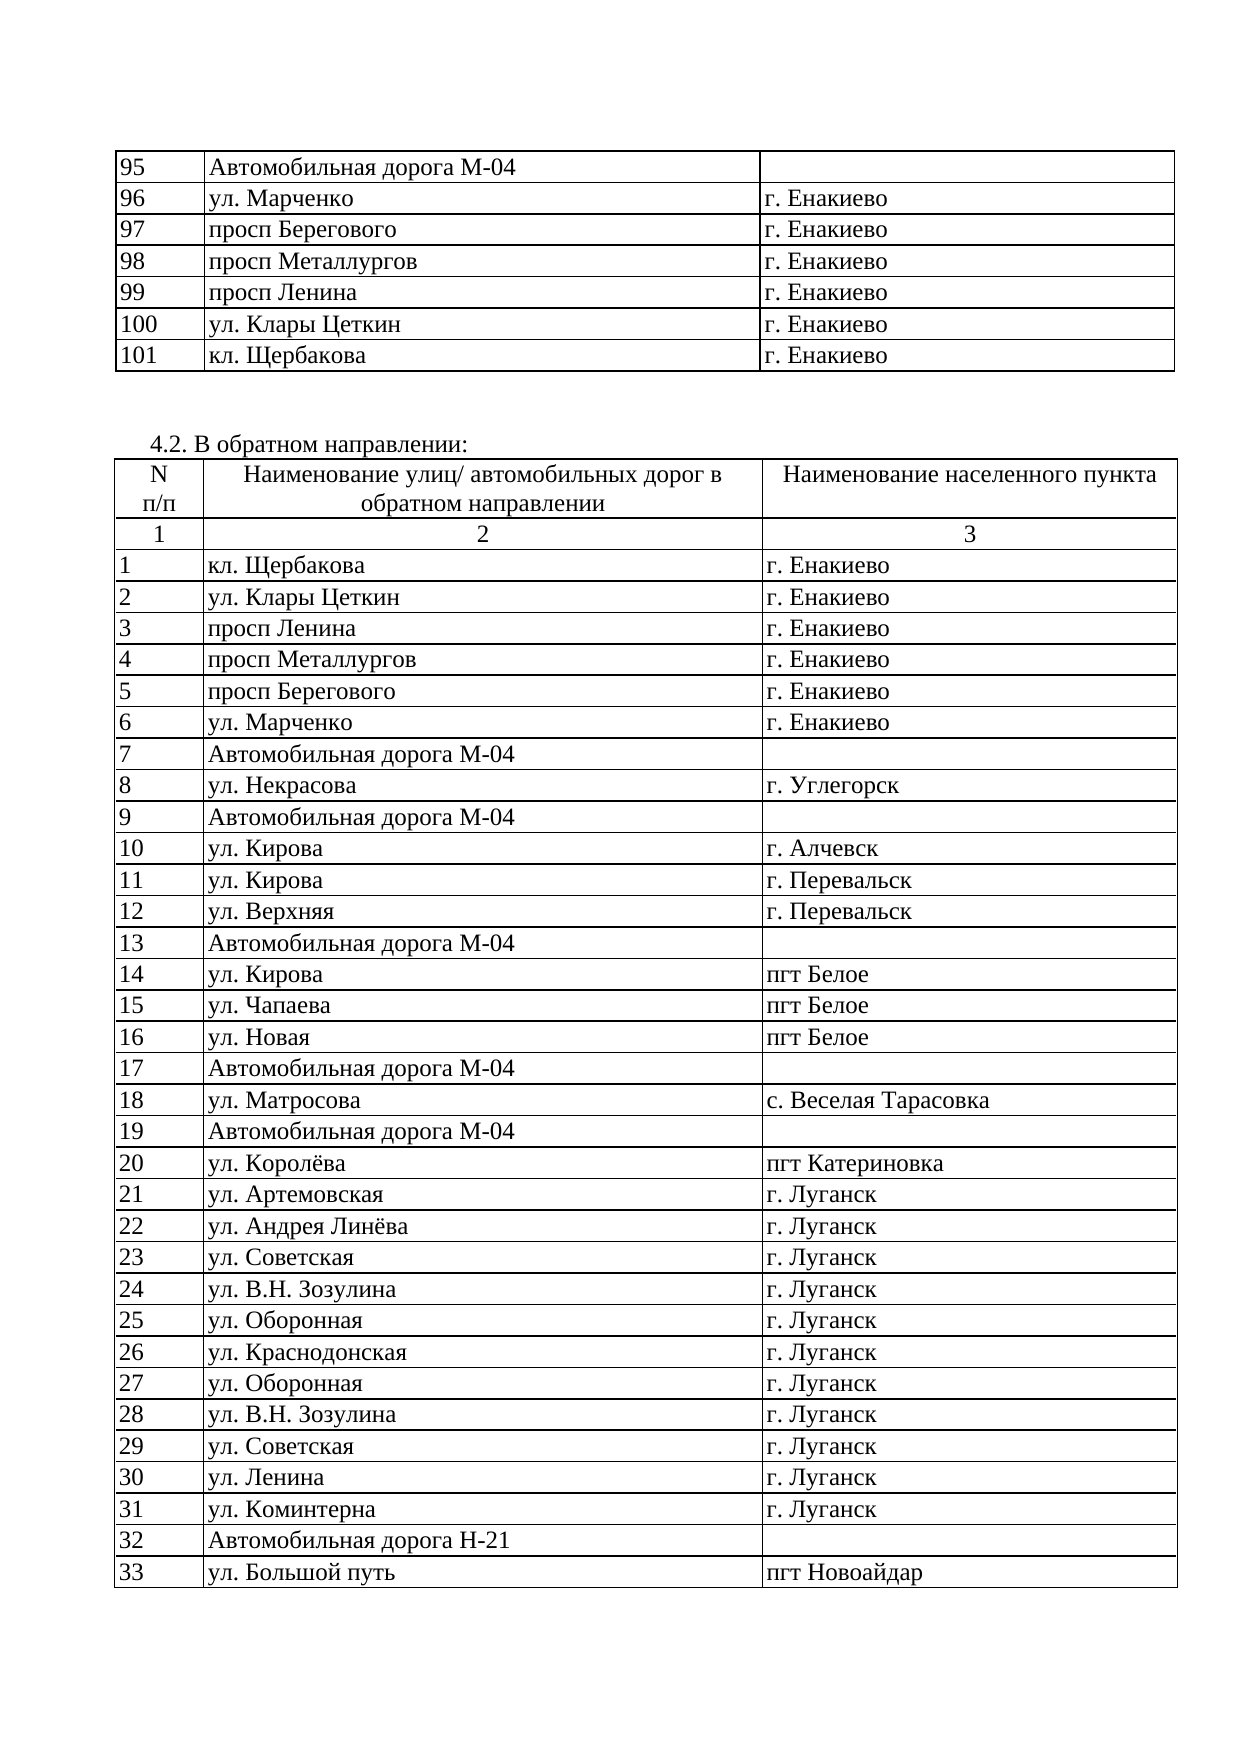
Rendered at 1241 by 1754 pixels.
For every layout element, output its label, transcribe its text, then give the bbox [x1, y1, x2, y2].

table_cell г. Луганск [763, 1304, 1177, 1335]
table_cell г. Енакиево [761, 309, 1174, 339]
table_cell 3 [115, 613, 203, 643]
table_cell г. Перевальск [763, 895, 1177, 926]
table_header Наименование улиц/ автомобильных дорог в обратном направлении [204, 460, 762, 517]
table_cell 22 [115, 1210, 203, 1241]
table_cell 96 [117, 183, 204, 213]
table_cell 7 [115, 738, 203, 769]
table_cell просп Ленина [204, 613, 762, 643]
table_cell ул. Некрасова [204, 770, 762, 800]
table_cell 6 [115, 707, 203, 737]
table_cell 16 [115, 1021, 203, 1052]
table_cell Автомобильная дорога М-04 [204, 802, 762, 832]
table_cell просп Берегового [205, 215, 759, 244]
table_cell ул. Андрея Линёва [204, 1211, 762, 1241]
table_cell г. Луганск [763, 1241, 1177, 1272]
table_cell г. Перевальск [763, 863, 1177, 894]
table_cell 100 [117, 309, 204, 339]
table_cell 8 [115, 770, 203, 800]
table_cell пгт Белое [763, 958, 1177, 989]
table_cell 18 [115, 1084, 203, 1115]
table_cell 12 [115, 896, 203, 926]
table_cell г. Енакиево [761, 183, 1174, 213]
table_cell кл. Щербакова [205, 340, 759, 370]
text 4.2. В обратном направлении: [150, 429, 1090, 458]
table_cell 21 [115, 1179, 203, 1209]
table_header Наименование населенного пункта [763, 460, 1177, 517]
table_cell г. Луганск [763, 1461, 1177, 1492]
table_cell г. Алчевск [763, 832, 1177, 863]
table_cell 2 [204, 519, 762, 548]
table_cell 29 [115, 1430, 203, 1461]
table_cell 11 [115, 864, 203, 894]
table_cell г. Луганск [763, 1429, 1177, 1461]
table_cell ул. Марченко [204, 707, 762, 737]
table_cell 3 [763, 517, 1177, 548]
table_cell [763, 1524, 1177, 1555]
table_cell 97 [117, 215, 204, 244]
table_cell ул. Королёва [204, 1148, 762, 1178]
table_cell ул. Краснодонская [204, 1337, 762, 1366]
table_cell ул. Коминтерна [204, 1494, 762, 1524]
table_cell ул. Матросова [204, 1085, 762, 1115]
table_cell 1 [115, 518, 203, 548]
table_cell г. Енакиево [763, 706, 1177, 737]
table_cell г. Енакиево [763, 580, 1177, 611]
table_cell [763, 926, 1177, 957]
table_cell 5 [115, 675, 203, 706]
table_cell ул. Артемовская [204, 1179, 762, 1209]
table_cell пгт Белое [763, 989, 1177, 1020]
table_cell ул. Новая [204, 1022, 762, 1052]
table_cell 19 [115, 1116, 203, 1146]
table_cell пгт Новоайдар [763, 1555, 1177, 1587]
table_cell ул. Кирова [204, 959, 762, 989]
table_cell пгт Белое [763, 1020, 1177, 1052]
table_cell г. Луганск [763, 1398, 1177, 1429]
table_cell 99 [117, 277, 204, 307]
table_cell кл. Щербакова [204, 550, 762, 580]
table_cell г. Енакиево [761, 340, 1174, 370]
table_cell 2 [115, 581, 203, 611]
table_cell [763, 737, 1177, 769]
table_cell 14 [115, 959, 203, 989]
table_cell ул. Оборонная [204, 1305, 762, 1335]
table_cell г. Енакиево [761, 277, 1174, 307]
table_cell ул. Советская [204, 1431, 762, 1461]
table_cell г. Енакиево [763, 549, 1177, 580]
table_cell 31 [115, 1493, 203, 1524]
table_cell ул. Кирова [204, 833, 762, 863]
table_cell 25 [115, 1305, 203, 1335]
table_cell 98 [117, 246, 204, 276]
table_cell 9 [115, 801, 203, 832]
table_cell 1 [115, 550, 203, 580]
table_cell Автомобильная дорога М-04 [204, 1053, 762, 1083]
table_cell 13 [115, 927, 203, 957]
table_cell 101 [117, 340, 204, 370]
table_cell ул. В.Н. Зозулина [204, 1274, 762, 1303]
table_cell ул. Клары Цеткин [204, 582, 762, 611]
table_cell ул. Чапаева [204, 991, 762, 1020]
table_cell ул. Марченко [205, 183, 759, 213]
table_cell 28 [115, 1399, 203, 1429]
table_cell 20 [115, 1147, 203, 1178]
table_cell г. Енакиево [763, 611, 1177, 643]
table_cell [763, 1115, 1177, 1146]
table_cell ул. Советская [204, 1242, 762, 1272]
table_cell 30 [115, 1462, 203, 1492]
table_cell просп Ленина [205, 277, 759, 307]
table_cell г. Енакиево [761, 215, 1174, 244]
table_cell 4 [115, 644, 203, 674]
table_cell 27 [115, 1368, 203, 1398]
table_cell ул. Клары Цеткин [205, 309, 759, 339]
table_cell Автомобильная дорога М-04 [204, 928, 762, 957]
table_cell Автомобильная дорога М-04 [204, 1116, 762, 1146]
table_cell просп Берегового [204, 676, 762, 706]
table_cell Автомобильная дорога Н-21 [204, 1525, 762, 1555]
table_header N п/п [115, 460, 203, 517]
table_cell г. Углегорск [763, 769, 1177, 800]
table_cell ул. Кирова [204, 865, 762, 894]
table_cell просп Металлургов [204, 645, 762, 674]
table_cell ул. Большой путь [204, 1557, 762, 1587]
table_cell Автомобильная дорога М-04 [205, 152, 759, 181]
table_cell 95 [117, 152, 204, 181]
table_cell пгт Катериновка [763, 1146, 1177, 1178]
table_cell ул. Оборонная [204, 1368, 762, 1398]
table_cell 15 [115, 990, 203, 1020]
table_cell 32 [115, 1525, 203, 1555]
table_cell г. Луганск [763, 1366, 1177, 1398]
table_cell 17 [115, 1053, 203, 1083]
table_cell г. Енакиево [763, 674, 1177, 706]
table_cell г. Луганск [763, 1209, 1177, 1241]
table_cell [763, 1052, 1177, 1083]
table_cell [761, 152, 1174, 181]
table_cell Автомобильная дорога М-04 [204, 739, 762, 769]
table_cell г. Луганск [763, 1335, 1177, 1366]
table_cell 23 [115, 1242, 203, 1272]
table_cell 26 [115, 1336, 203, 1366]
table_cell с. Веселая Тарасовка [763, 1083, 1177, 1115]
table_cell г. Енакиево [763, 643, 1177, 674]
table_cell г. Луганск [763, 1178, 1177, 1209]
table_cell 10 [115, 833, 203, 863]
table_cell просп Металлургов [205, 246, 759, 276]
table_cell ул. Ленина [204, 1462, 762, 1492]
table_cell 24 [115, 1273, 203, 1303]
table_cell ул. Верхняя [204, 896, 762, 926]
table_cell г. Енакиево [761, 246, 1174, 276]
table_cell г. Луганск [763, 1272, 1177, 1303]
table_cell [763, 800, 1177, 832]
table_cell ул. В.Н. Зозулина [204, 1400, 762, 1429]
table_cell 33 [115, 1556, 203, 1587]
table_cell г. Луганск [763, 1492, 1177, 1524]
